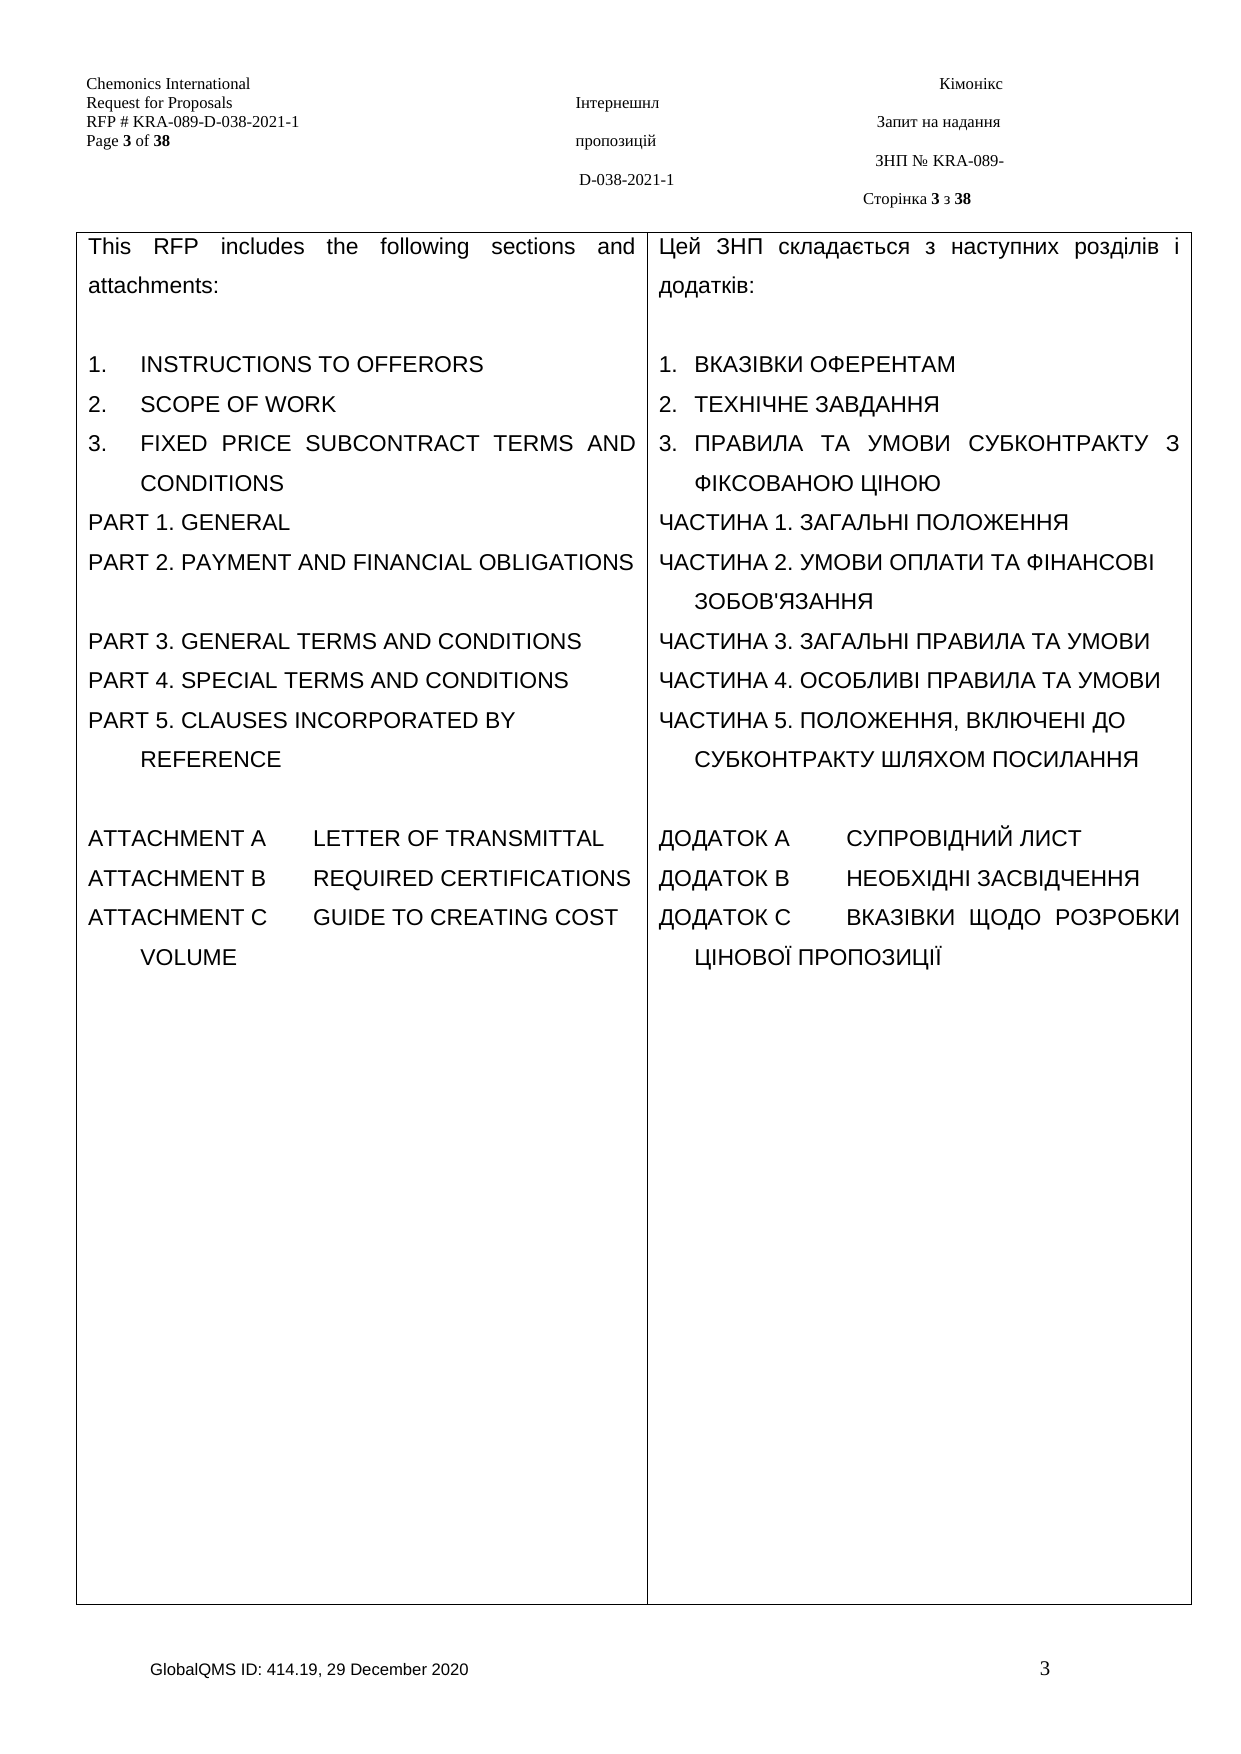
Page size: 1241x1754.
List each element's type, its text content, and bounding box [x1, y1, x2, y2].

table_cell This RFP includes the following sections and attachments: INSTRUCTIONS TO OFFERORS SCOPE OF WORK FIXED PRICE SUBCONTRACT TERMS AND CONDITIONS PART 1. GENERAL PART 2. PAYMENT AND FINANCIAL OBLIGATIONS PART 3. GENERAL TERMS AND CONDITIONS PART 4. SPECIAL TERMS AND CONDITIONS PART 5. CLAUSES INCORPORATED BY REFERENCE Attachment A LETTER OF TRANSMITTAL aTTACHMENT b REQUIRED CERTIFICATIONS Attachment C GUIDE TO CREATING COST VOLUME [77, 233, 647, 1604]
table_cell Цей ЗНП складається з наступних розділів і додатків: ВКАЗІВКИ ОФЕРЕНТАМ ТЕХНІЧНЕ ЗАВДАННЯ ПРАВИЛА ТА УМОВИ СУБКОНТРАКТУ З ФІКСОВАНОЮ ЦІНОЮ ЧАСТИНА 1. ЗАГАЛЬНІ ПОЛОЖЕННЯ ЧАСТИНА 2. УМОВИ ОПЛАТИ ТА ФІНАНСОВІ ЗОБОВ'ЯЗАННЯ ЧАСТИНА 3. ЗАГАЛЬНІ ПРАВИЛА ТА УМОВИ ЧАСТИНА 4. ОСОБЛИВІ ПРАВИЛА ТА УМОВИ ЧАСТИНА 5. ПОЛОЖЕННЯ, ВКЛЮЧЕНІ ДО СУБКОНТРАКТУ ШЛЯХОМ ПОСИЛАННЯ Додаток A СУПРОВІДНИЙ ЛИСТ Додаток B НЕОБХІДНІ ЗАСВІДЧЕННЯ Додаток C ВКАЗІВКИ ЩОДО РОЗРОБКИ ЦІНОВОЇ ПРОПОЗИЦІЇ [648, 233, 1191, 1604]
